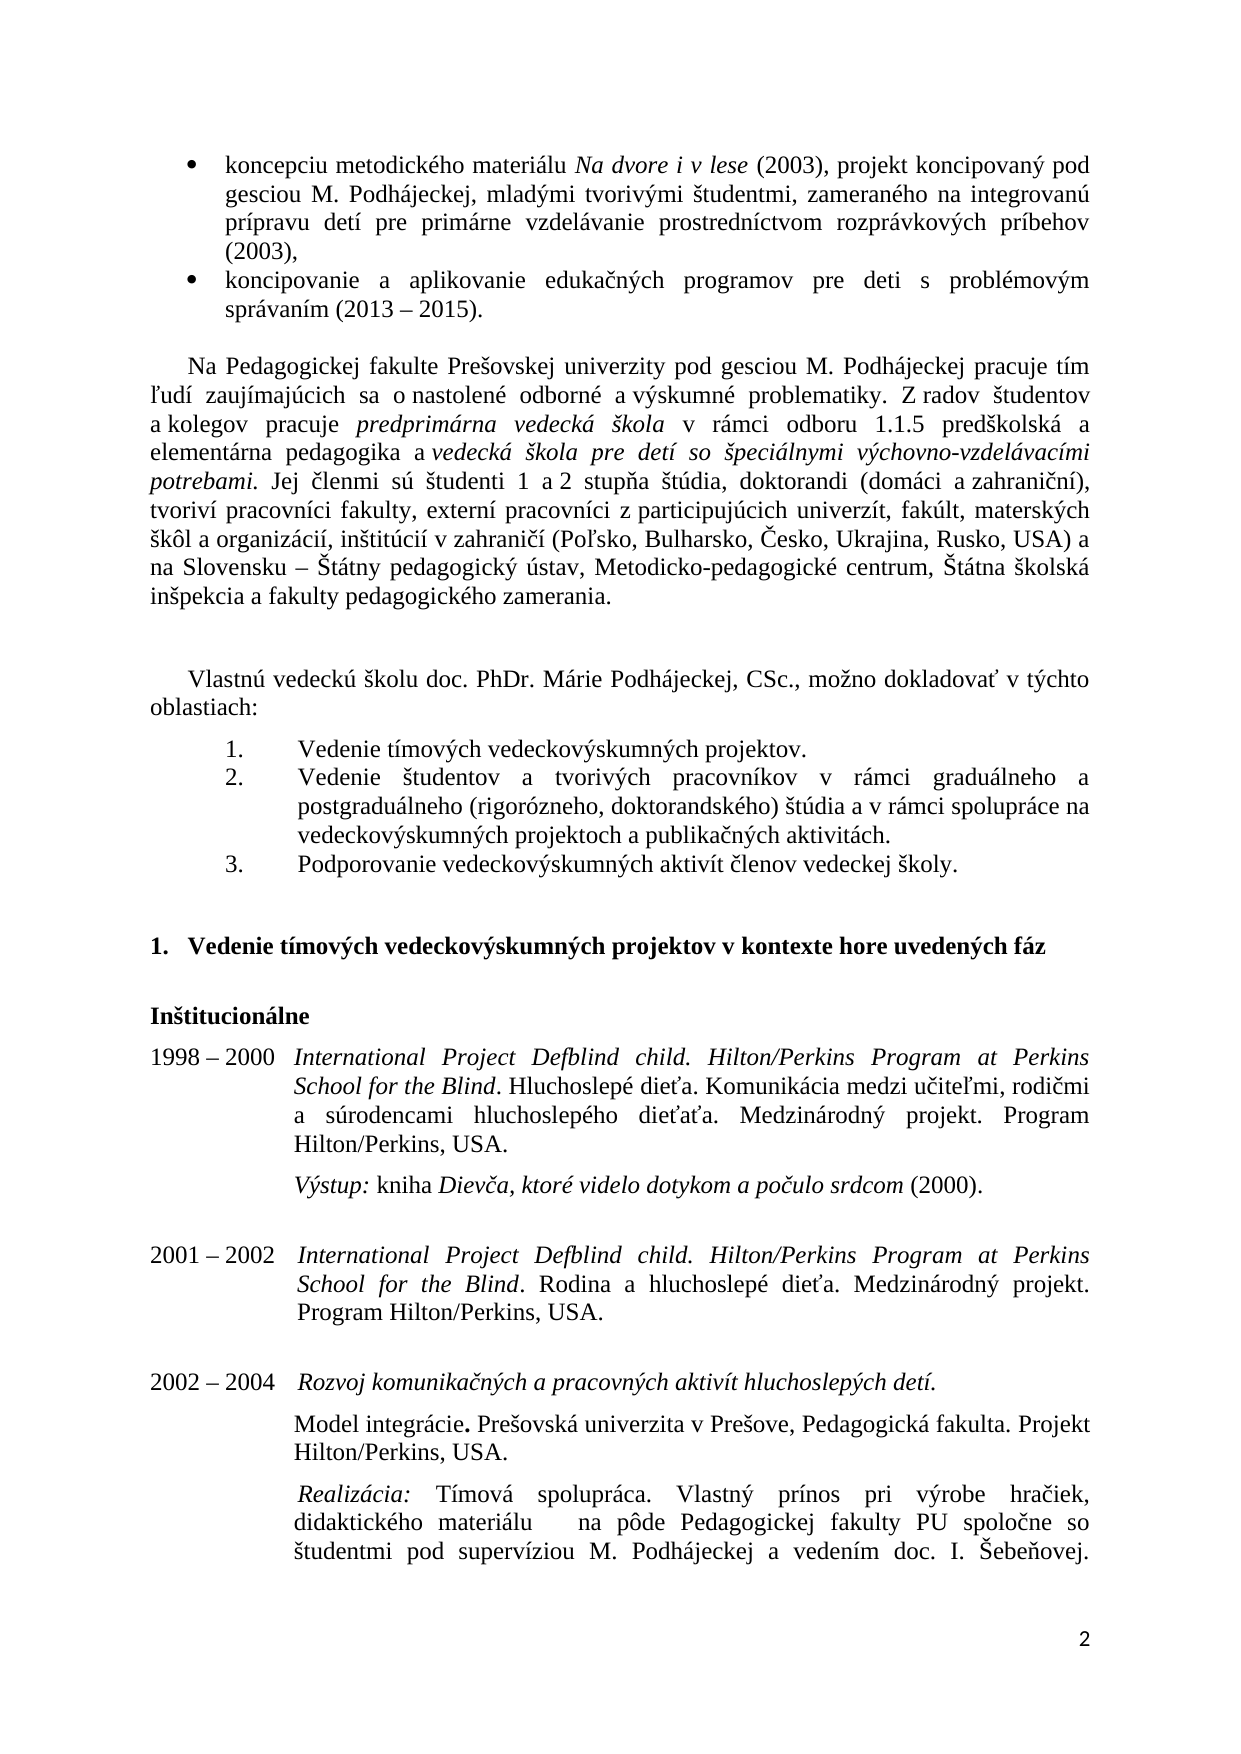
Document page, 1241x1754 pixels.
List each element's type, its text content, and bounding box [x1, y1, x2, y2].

list koncepciu metodického materiálu Na dvore i v lese (2003), projekt koncipovaný pod gesciou M. Podhájeckej, mladými tvorivými študentmi, zameraného na integrovanú prípravu detí pre primárne vzdelávanie prostredníctvom rozprávkových príbehov (2003), [187, 150, 1090, 265]
text Inštitucionálne [150, 1001, 1090, 1030]
list koncipovanie a aplikovanie edukačných programov pre deti s problémovým správaním (2013 – 2015). [187, 265, 1090, 322]
text 2001 – 2002 International Project Defblind child. Hilton/Perkins Program at Perkins School for the Blind. Rodina a hluchoslepé dieťa. Medzinárodný projekt. Program Hilton/Perkins, USA. [150, 1240, 1090, 1326]
list Vedenie tímových vedeckovýskumných projektov v kontexte hore uvedených fáz [150, 931, 1090, 960]
list 1. Vedenie tímových vedeckovýskumných projektov. [225, 734, 1090, 762]
text Výstup: kniha Dievča, ktoré videlo dotykom a počulo srdcom (2000). [294, 1170, 1090, 1199]
list 2. Vedenie študentov a tvorivých pracovníkov v rámci graduálneho a postgraduálneho (rigorózneho, doktorandského) štúdia a v rámci spolupráce na vedeckovýskumných projektoch a publikačných aktivitách. [225, 762, 1090, 849]
text Model integrácie. Prešovská univerzita v Prešove, Pedagogická fakulta. Projekt Hilton/Perkins, USA. [294, 1409, 1090, 1466]
text Vlastnú vedeckú školu doc. PhDr. Márie Podhájeckej, CSc., možno dokladovať v týchto oblastiach: [150, 664, 1090, 721]
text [294, 1479, 1090, 1565]
list Na Pedagogickej fakulte Prešovskej univerzity pod gesciou M. Podhájeckej pracuje tím ľudí zaujímajúcich sa o nastolené odborné a výskumné problematiky. Z radov študentov a kolegov pracuje predprimárna vedecká škola v rámci odboru 1.1.5 predškolská a elementárna pedagogika a vedecká škola pre detí so špeciálnymi výchovno-vzdelávacími potrebami. Jej členmi sú študenti 1 a 2 stupňa štúdia, doktorandi (domáci a zahraniční), tvoriví pracovníci fakulty, externí pracovníci z participujúcich univerzít, fakúlt, materských škôl a organizácií, inštitúcií v zahraničí (Poľsko, Bulharsko, Česko, Ukrajina, Rusko, USA) a na Slovensku – Štátny pedagogický ústav, Metodicko-pedagogické centrum, Štátna školská inšpekcia a fakulty pedagogického zamerania. [150, 351, 1090, 610]
text 2002 – 2004 Rozvoj komunikačných a pracovných aktivít hluchoslepých detí. [150, 1367, 1090, 1396]
text 1998 – 2000 International Project Defblind child. Hilton/Perkins Program at Perkins School for the Blind. Hluchoslepé dieťa. Komunikácia medzi učiteľmi, rodičmi a súrodencami hluchoslepého dieťaťa. Medzinárodný projekt. Program Hilton/Perkins, USA. [150, 1042, 1090, 1157]
list 3. Podporovanie vedeckovýskumných aktivít členov vedeckej školy. [225, 849, 1090, 877]
